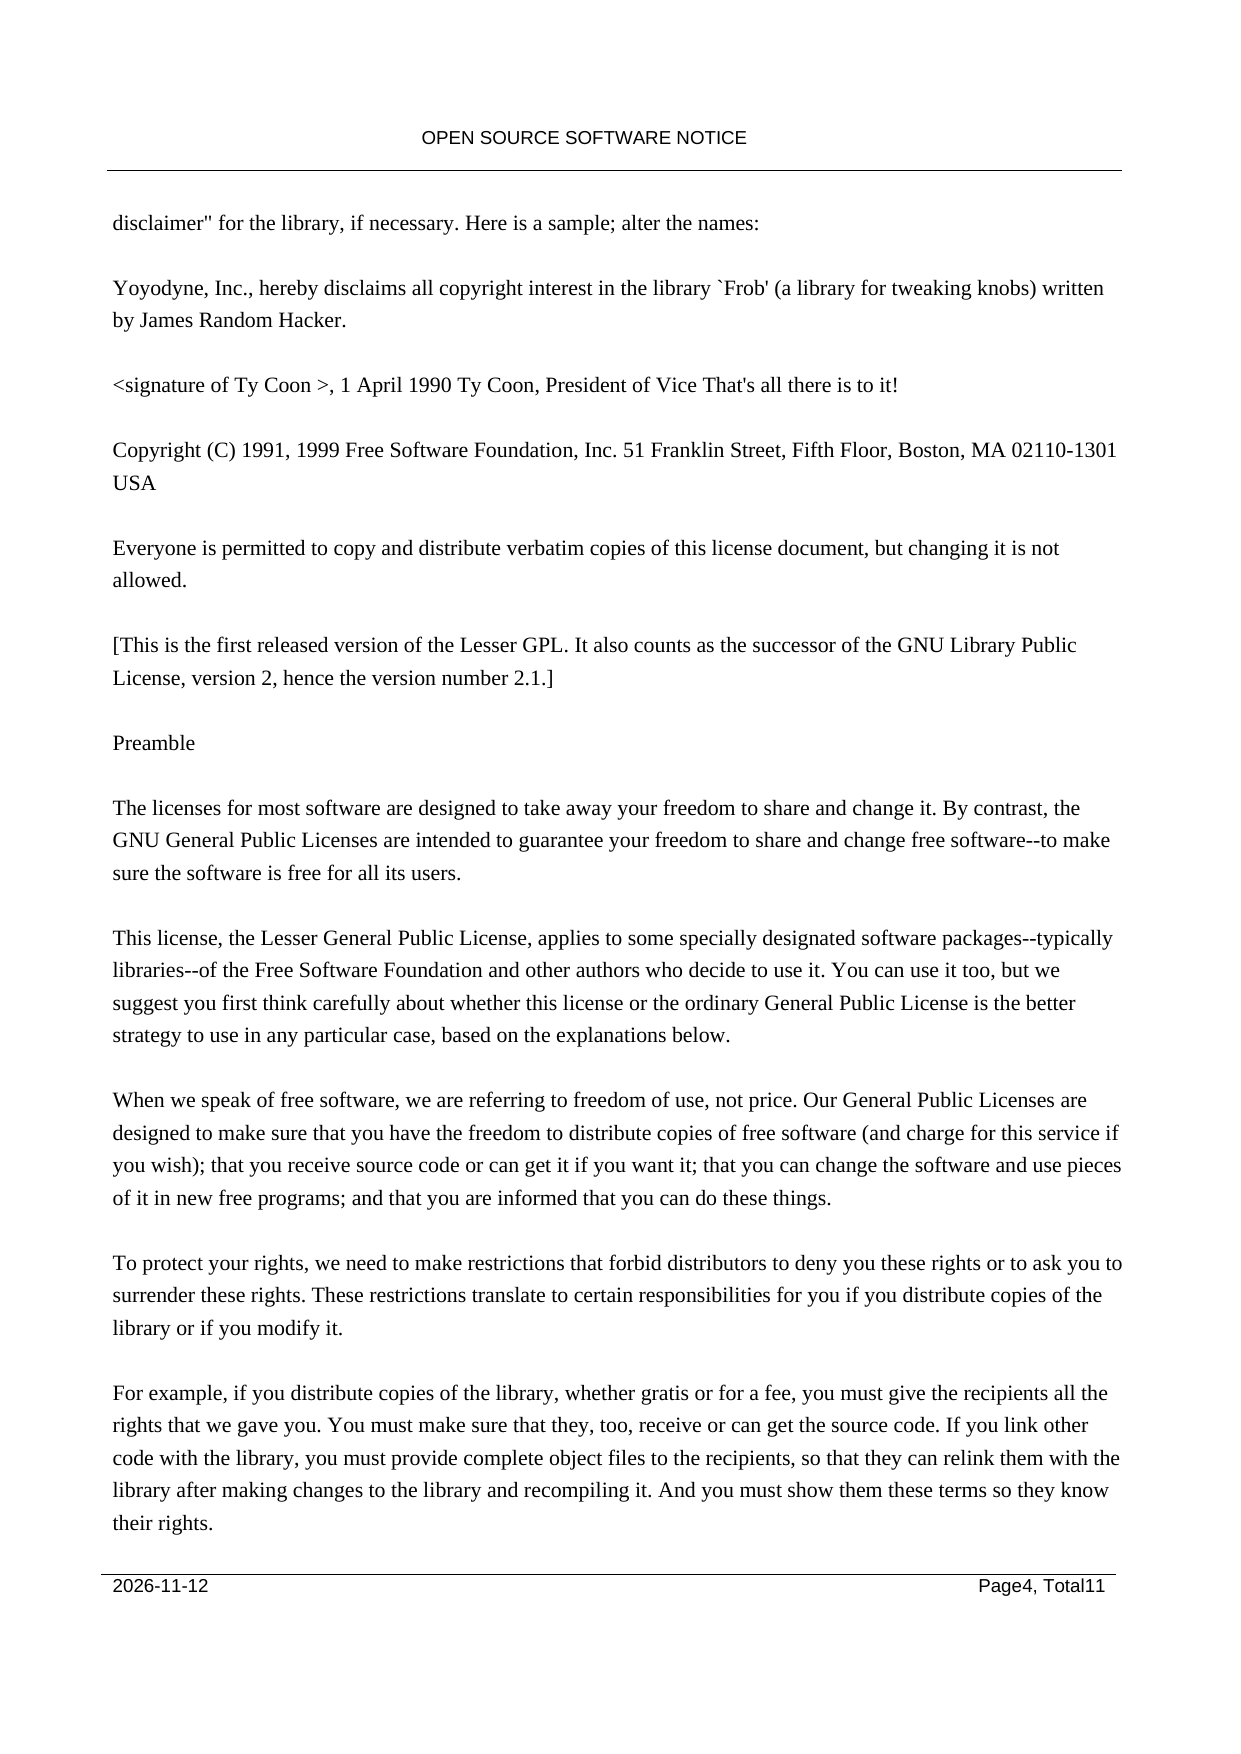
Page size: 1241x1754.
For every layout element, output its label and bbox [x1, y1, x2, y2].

text [112, 206, 1128, 1539]
